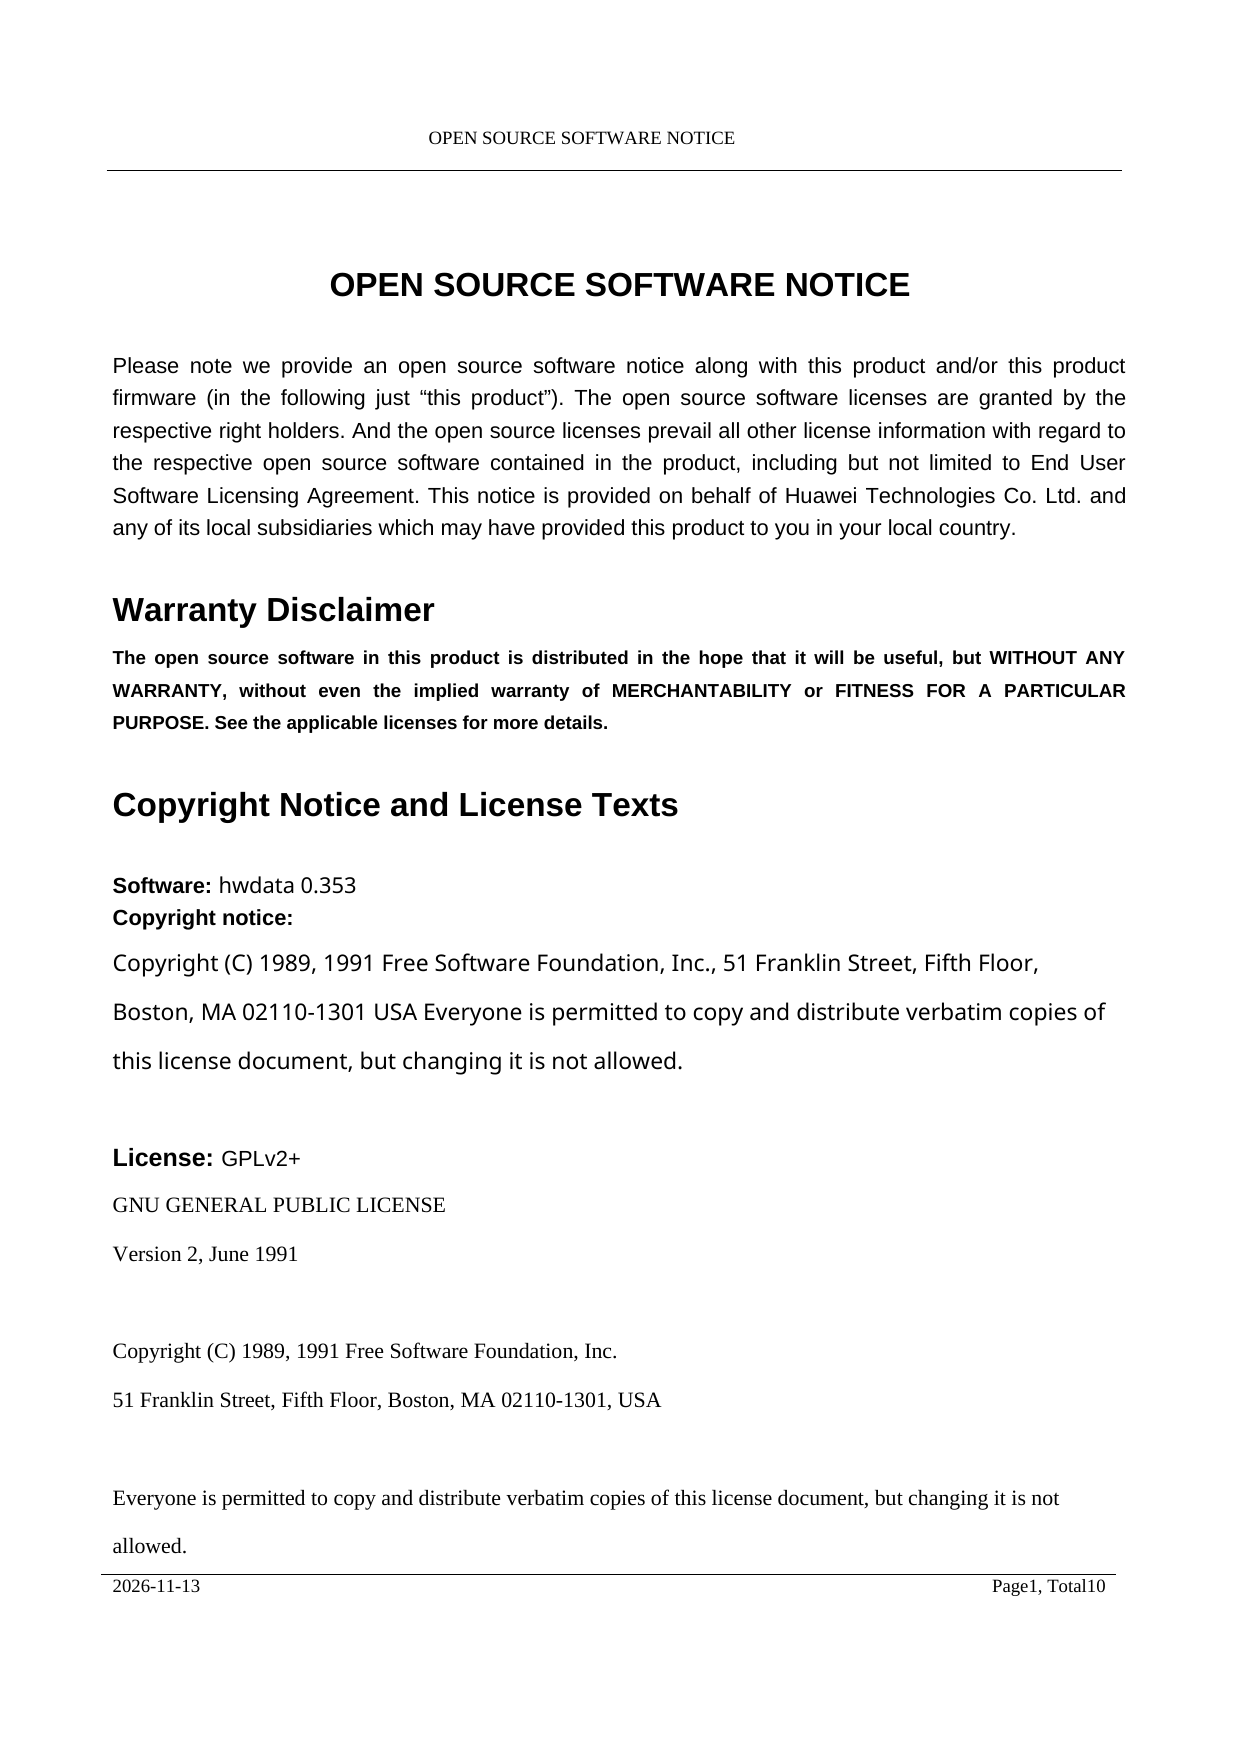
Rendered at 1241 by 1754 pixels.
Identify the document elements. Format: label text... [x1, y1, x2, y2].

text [112, 1188, 1128, 1562]
text Warranty Disclaimer [112, 576, 1128, 641]
text Copyright (C) 1989, 1991 Free Software Foundation, Inc., 51 Franklin Street, Fifth Floor, Boston, MA 02110-1301 USA Everyone is permitted to copy and distribute verbatim copies of this license document, but changing it is not allowed. [112, 947, 1128, 1125]
text Copyright notice: [112, 901, 1128, 934]
text Please note we provide an open source software notice along with this product and/or this product firmware (in the following just “this product”). The open source software licenses are granted by the respective right holders. And the open source licenses prevail all other license information with regard to the respective open source software contained in the product, including but not limited to End User Software Licensing Agreement. This notice is provided on behalf of Huawei Technologies Co. Ltd. and any of its local subsidiaries which may have provided this product to you in your local country. [112, 349, 1128, 544]
text Software: hwdata 0.353 [112, 869, 1128, 901]
text Copyright Notice and License Texts [112, 771, 1128, 836]
text License: GPLv2+ [112, 1142, 1128, 1174]
text The open source software in this product is distributed in the hope that it will be useful, but WITHOUT ANY WARRANTY, without even the implied warranty of MERCHANTABILITY or FITNESS FOR A PARTICULAR PURPOSE. See the applicable licenses for more details. [112, 641, 1128, 739]
text OPEN SOURCE SOFTWARE NOTICE [112, 251, 1128, 316]
